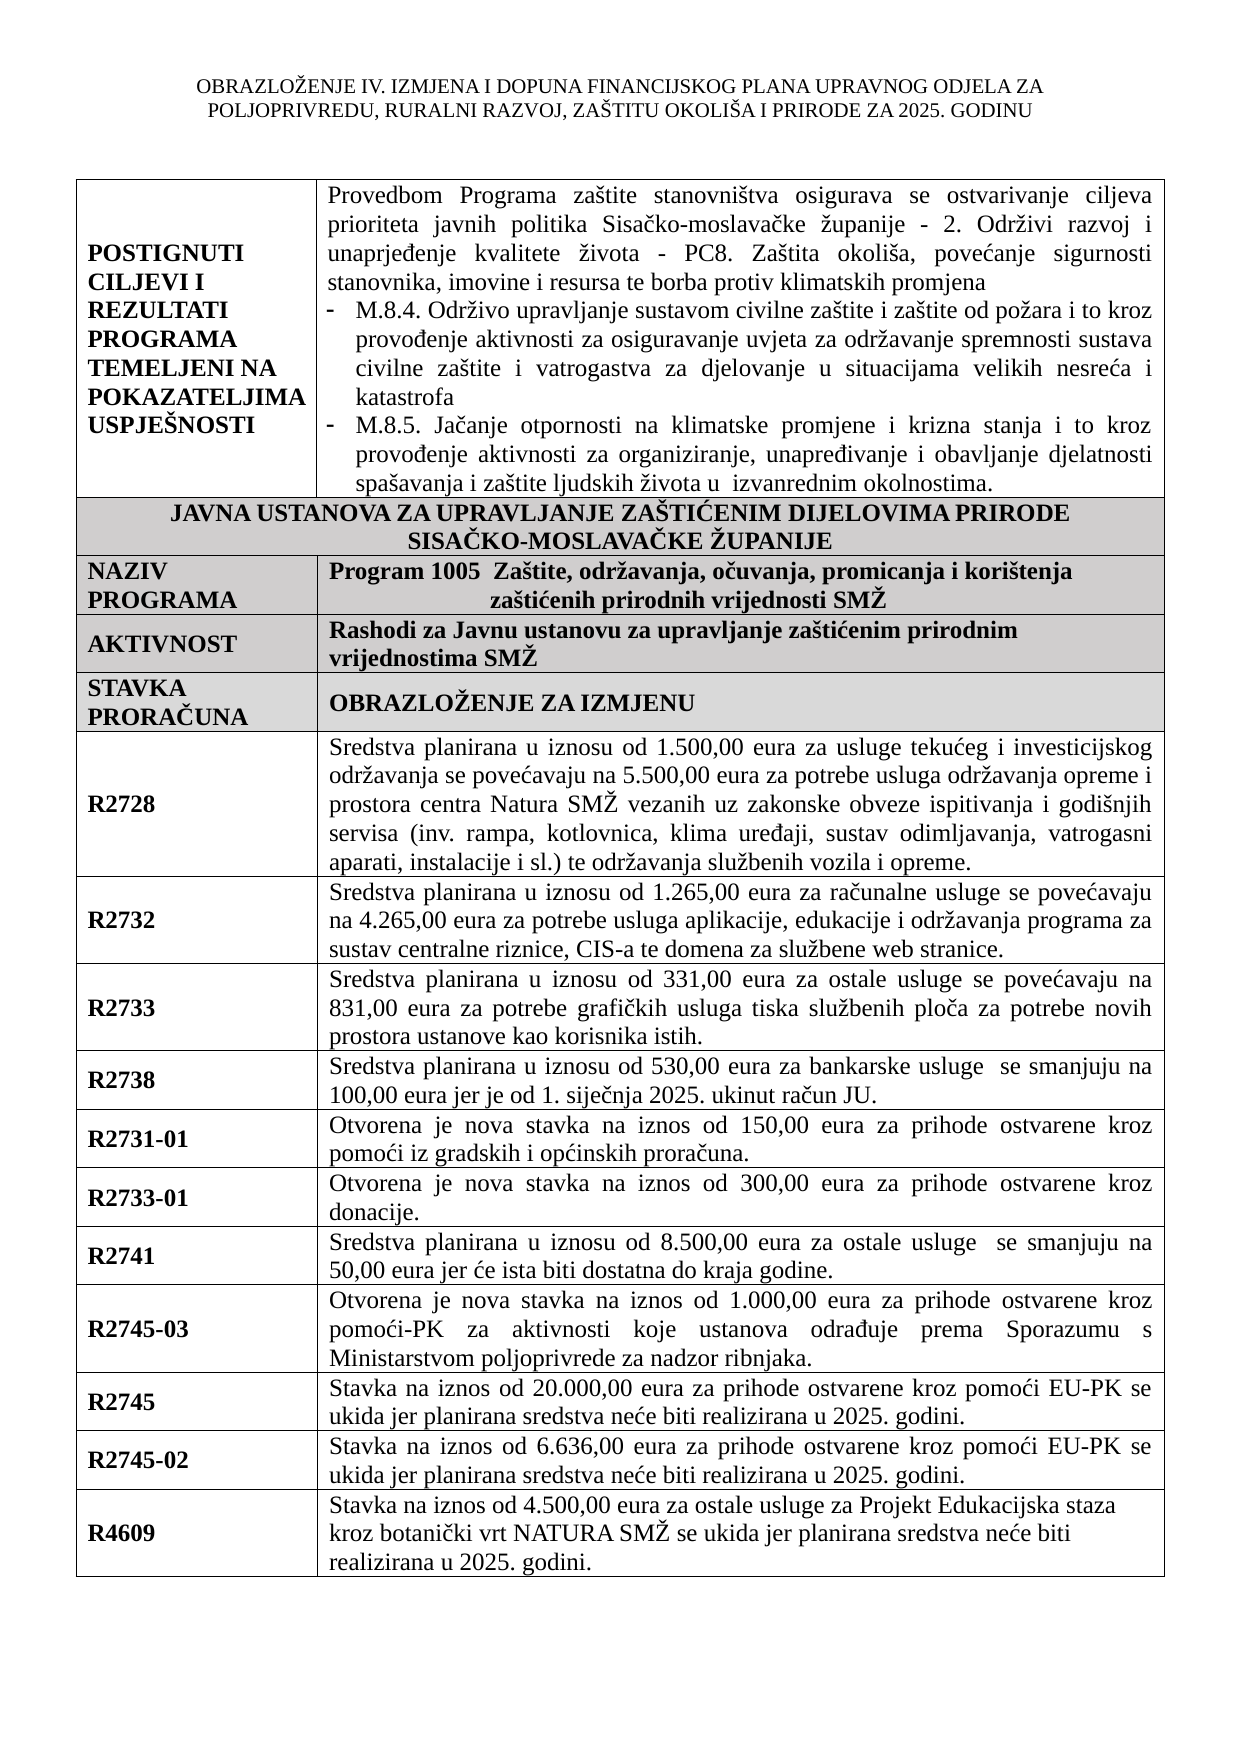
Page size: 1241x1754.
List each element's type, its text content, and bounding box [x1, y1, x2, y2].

table_cell NAZIV PROGRAMA [77, 556, 317, 614]
table_cell R2731-01 [77, 1110, 317, 1167]
table_cell Rashodi za Javnu ustanovu za upravljanje zaštićenim prirodnim vrijednostima SMŽ [318, 615, 1164, 672]
table_cell Sredstva planirana u iznosu od 1.500,00 eura za usluge tekućeg i investicijskog održavanja se povećavaju na 5.500,00 eura za potrebe usluga održavanja opreme i prostora centra Natura SMŽ vezanih uz zakonske obveze ispitivanja i godišnjih servisa (inv. rampa, kotlovnica, klima uređaji, sustav odimljavanja, vatrogasni aparati, instalacije i sl.) te održavanja službenih vozila i opreme. [318, 732, 1164, 876]
table_cell JAVNA USTANOVA ZA UPRAVLJANJE ZAŠTIĆENIM DIJELOVIMA PRIRODE SISAČKO-MOSLAVAČKE ŽUPANIJE [77, 498, 1164, 555]
table_cell Sredstva planirana u iznosu od 1.265,00 eura za računalne usluge se povećavaju na 4.265,00 eura za potrebe usluga aplikacije, edukacije i održavanja programa za sustav centralne riznice, CIS-a te domena za službene web stranice. [318, 877, 1164, 963]
table_cell R2741 [77, 1227, 317, 1284]
table_cell Program 1005 Zaštite, održavanja, očuvanja, promicanja i korištenja zaštićenih prirodnih vrijednosti SMŽ [318, 556, 1164, 614]
table_cell Provedbom Programa zaštite stanovništva osigurava se ostvarivanje ciljeva prioriteta javnih politika Sisačko-moslavačke županije - 2. Održivi razvoj i unaprjeđenje kvalitete života - PC8. Zaštita okoliša, povećanje sigurnosti stanovnika, imovine i resursa te borba protiv klimatskih promjena M.8.4. Održivo upravljanje sustavom civilne zaštite i zaštite od požara i to kroz provođenje aktivnosti za osiguravanje uvjeta za održavanje spremnosti sustava civilne zaštite i vatrogastva za djelovanje u situacijama velikih nesreća i katastrofa M.8.5. Jačanje otpornosti na klimatske promjene i krizna stanja i to kroz provođenje aktivnosti za organiziranje, unapređivanje i obavljanje djelatnosti spašavanja i zaštite ljudskih života u izvanrednim okolnostima. [317, 180, 1164, 497]
table_cell R2732 [77, 877, 317, 963]
table_cell R2733-01 [77, 1168, 317, 1226]
table_cell R2733 [77, 964, 317, 1050]
table_cell AKTIVNOST [77, 615, 317, 672]
table_cell Stavka na iznos od 20.000,00 eura za prihode ostvarene kroz pomoći EU-PK se ukida jer planirana sredstva neće biti realizirana u 2025. godini. [318, 1373, 1164, 1430]
table_cell Otvorena je nova stavka na iznos od 1.000,00 eura za prihode ostvarene kroz pomoći-PK za aktivnosti koje ustanova odrađuje prema Sporazumu s Ministarstvom poljoprivrede za nadzor ribnjaka. [318, 1285, 1164, 1372]
table_cell Sredstva planirana u iznosu od 331,00 eura za ostale usluge se povećavaju na 831,00 eura za potrebe grafičkih usluga tiska službenih ploča za potrebe novih prostora ustanove kao korisnika istih. [318, 964, 1164, 1050]
table_cell R2738 [77, 1051, 317, 1109]
table_cell Otvorena je nova stavka na iznos od 150,00 eura za prihode ostvarene kroz pomoći iz gradskih i općinskih proračuna. [318, 1110, 1164, 1167]
table_cell STAVKA PRORAČUNA [77, 673, 317, 731]
table_cell R4609 [77, 1490, 317, 1576]
table_cell R2728 [77, 732, 317, 876]
table_cell R2745-02 [77, 1431, 317, 1489]
table_cell POSTIGNUTI CILJEVI I REZULTATI PROGRAMA TEMELJENI NA POKAZATELJIMA USPJEŠNOSTI [77, 180, 316, 497]
table_cell R2745 [77, 1373, 317, 1430]
table_cell Stavka na iznos od 4.500,00 eura za ostale usluge za Projekt Edukacijska staza kroz botanički vrt NATURA SMŽ se ukida jer planirana sredstva neće biti realizirana u 2025. godini. [318, 1490, 1164, 1576]
table_cell Stavka na iznos od 6.636,00 eura za prihode ostvarene kroz pomoći EU-PK se ukida jer planirana sredstva neće biti realizirana u 2025. godini. [318, 1431, 1164, 1489]
table_cell Sredstva planirana u iznosu od 530,00 eura za bankarske usluge se smanjuju na 100,00 eura jer je od 1. siječnja 2025. ukinut račun JU. [318, 1051, 1164, 1109]
table_cell Otvorena je nova stavka na iznos od 300,00 eura za prihode ostvarene kroz donacije. [318, 1168, 1164, 1226]
table_cell R2745-03 [77, 1285, 317, 1372]
table_cell OBRAZLOŽENJE ZA IZMJENU [318, 673, 1164, 731]
table_cell Sredstva planirana u iznosu od 8.500,00 eura za ostale usluge se smanjuju na 50,00 eura jer će ista biti dostatna do kraja godine. [318, 1227, 1164, 1284]
